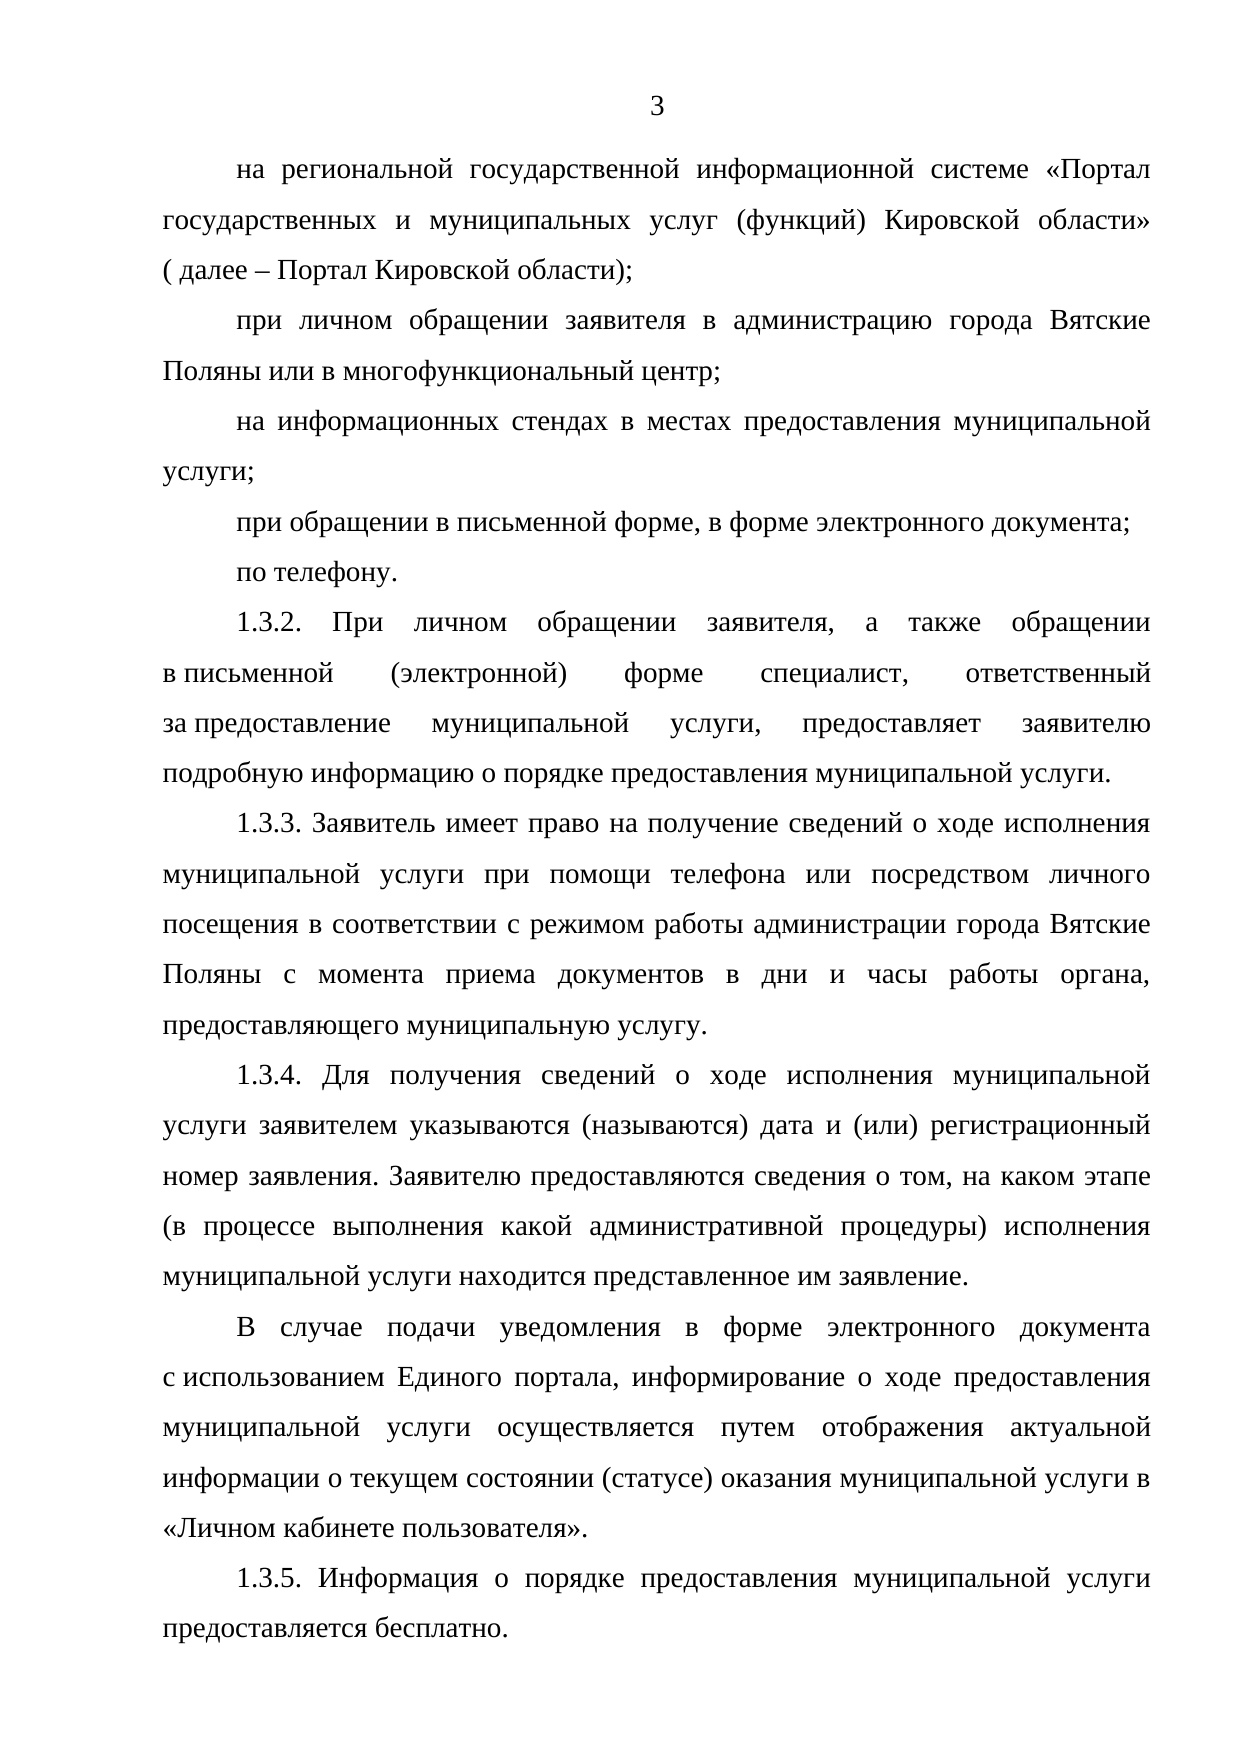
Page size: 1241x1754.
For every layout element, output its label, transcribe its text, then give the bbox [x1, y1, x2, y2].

list при обращении в письменной форме, в форме электронного документа; [162, 504, 1152, 537]
text В случае подачи уведомления в форме электронного документа с использованием Единого портала, информирование о ходе предоставления муниципальной услуги осуществляется путем отображения актуальной информации о текущем состоянии (статусе) оказания муниципальной услуги в «Личном кабинете пользователя». [162, 1309, 1152, 1543]
text на информационных стендах в местах предоставления муниципальной услуги; [162, 403, 1152, 487]
text 1.3.4. Для получения сведений о ходе исполнения муниципальной услуги заявителем указываются (называются) дата и (или) регистрационный номер заявления. Заявителю предоставляются сведения о том, на каком этапе (в процессе выполнения какой административной процедуры) исполнения муниципальной услуги находится представленное им заявление. [162, 1057, 1152, 1292]
text 1.3.3. Заявитель имеет право на получение сведений о ходе исполнения муниципальной услуги при помощи телефона или посредством личного посещения в соответствии с режимом работы администрации города Вятские Поляны с момента приема документов в дни и часы работы органа, предоставляющего муниципальную услугу. [162, 806, 1152, 1040]
text на региональной государственной информационной системе «Портал государственных и муниципальных услуг (функций) Кировской области» ( далее – Портал Кировской области); [162, 152, 1152, 286]
text 1.3.2. При личном обращении заявителя, а также обращении в письменной (электронной) форме специалист, ответственный за предоставление муниципальной услуги, предоставляет заявителю подробную информацию о порядке предоставления муниципальной услуги. [162, 604, 1152, 789]
text 1.3.5. Информация о порядке предоставления муниципальной услуги предоставляется бесплатно. [162, 1560, 1152, 1644]
list по телефону. [162, 554, 1152, 588]
text при личном обращении заявителя в администрацию города Вятские Поляны или в многофункциональный центр; [162, 302, 1152, 386]
